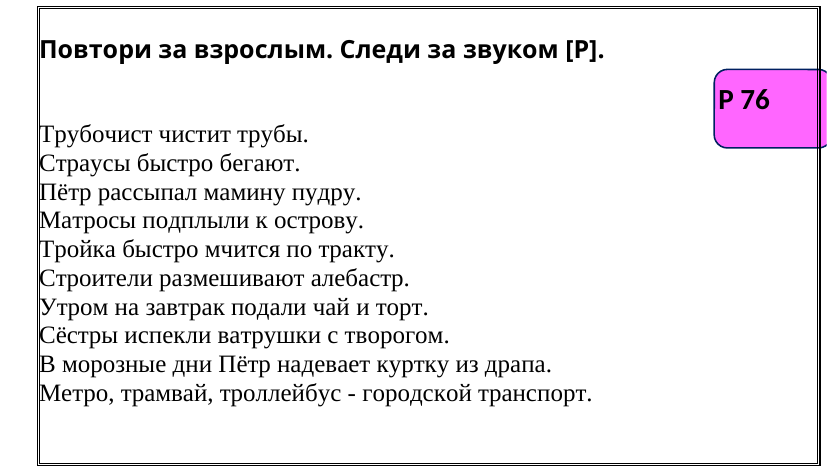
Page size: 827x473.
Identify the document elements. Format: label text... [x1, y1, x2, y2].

text Страусы быстро бегают. [40, 148, 805, 177]
text Пётр рассыпал мамину пудру. [40, 177, 805, 205]
text Сёстры испекли ватрушки с творогом. [40, 320, 805, 349]
text Утром на завтрак подали чай и торт. [40, 292, 805, 320]
text Трубочист чистит трубы. [40, 119, 805, 148]
text Матросы подплыли к острову. [40, 205, 805, 234]
text Метро, трамвай, троллейбус - городской транспорт. [40, 378, 805, 407]
text В морозные дни Пётр надевает куртку из драпа. [40, 349, 805, 378]
text Строители размешивают алебастр. [40, 263, 805, 292]
text Тройка быстро мчится по тракту. [40, 234, 805, 263]
